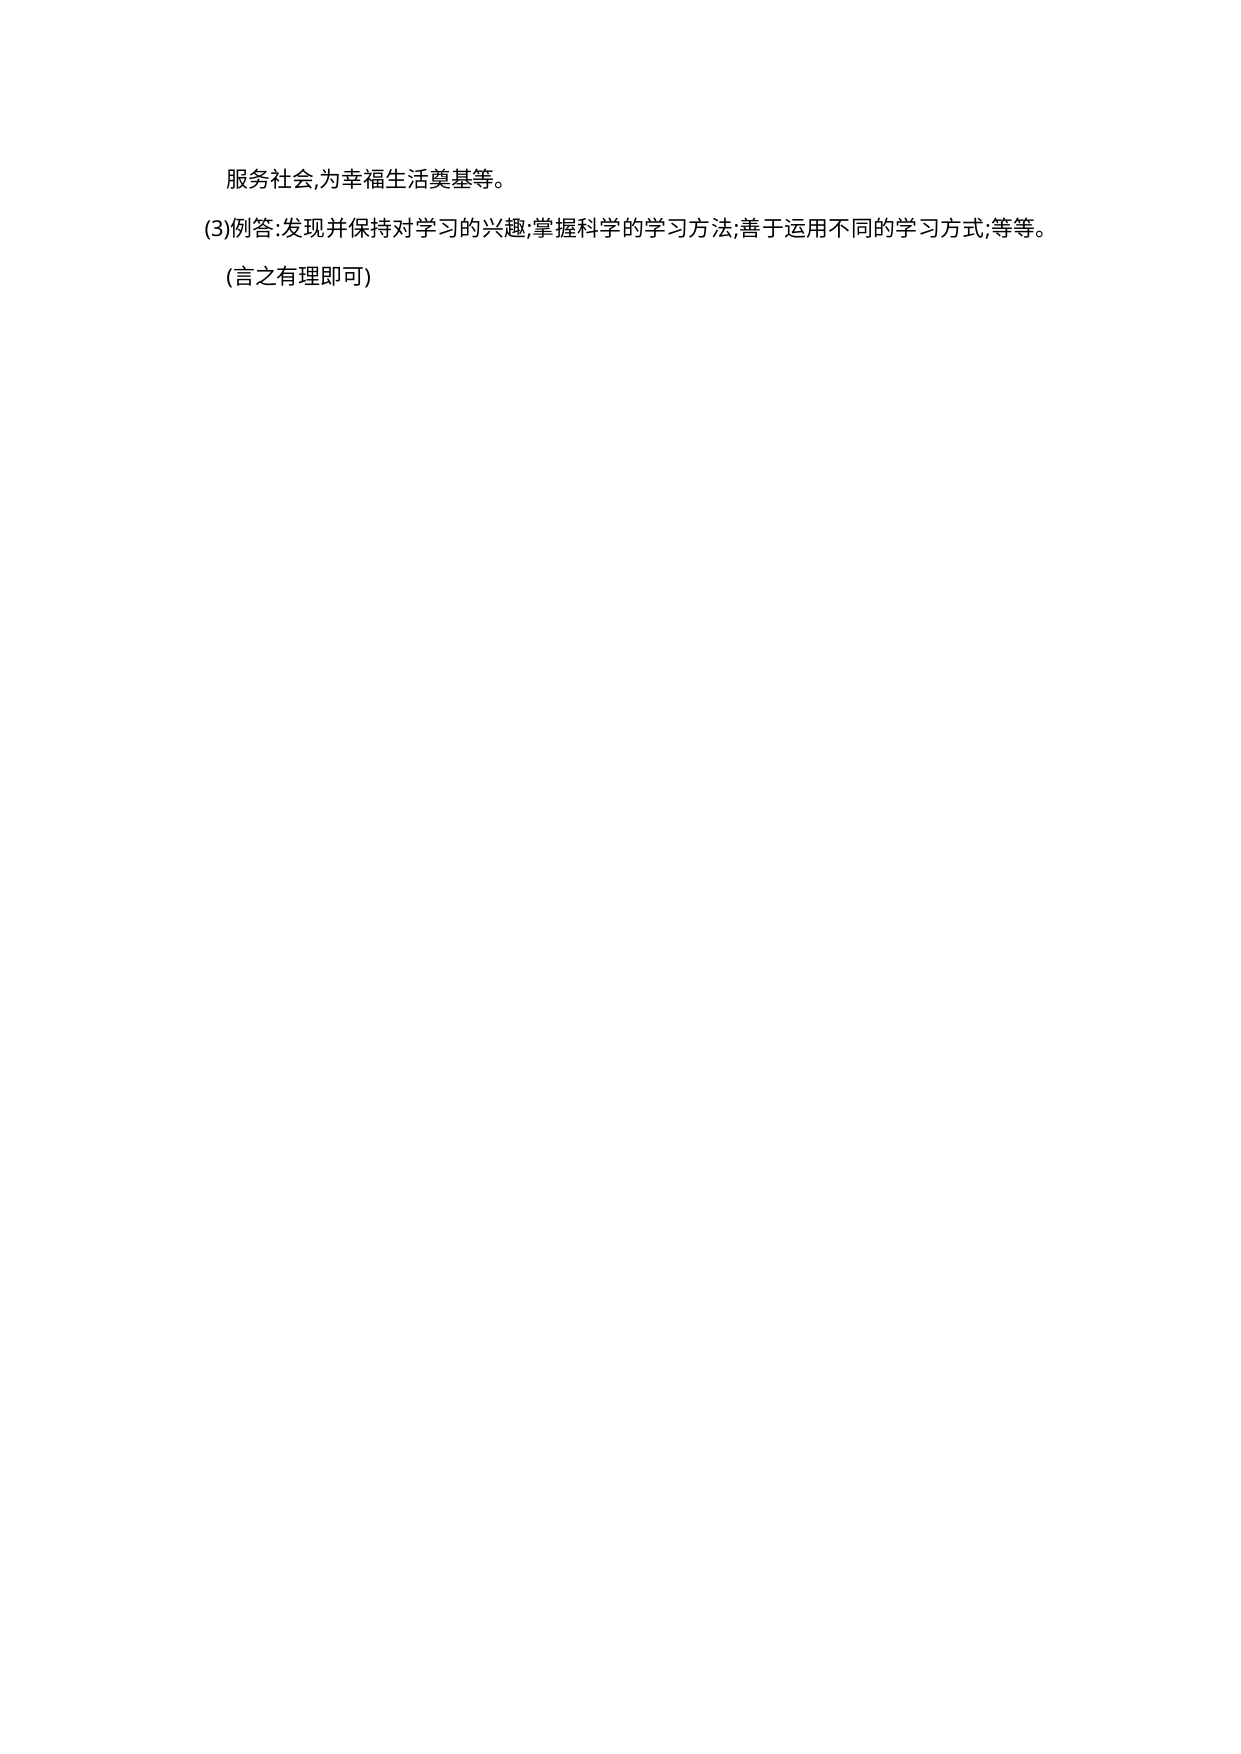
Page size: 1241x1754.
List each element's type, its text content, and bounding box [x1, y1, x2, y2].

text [204, 162, 1058, 194]
text (3)例答:发现并保持对学习的兴趣;掌握科学的学习方法;善于运用不同的学习方式;等等。(言之有理即可) [204, 210, 1058, 292]
